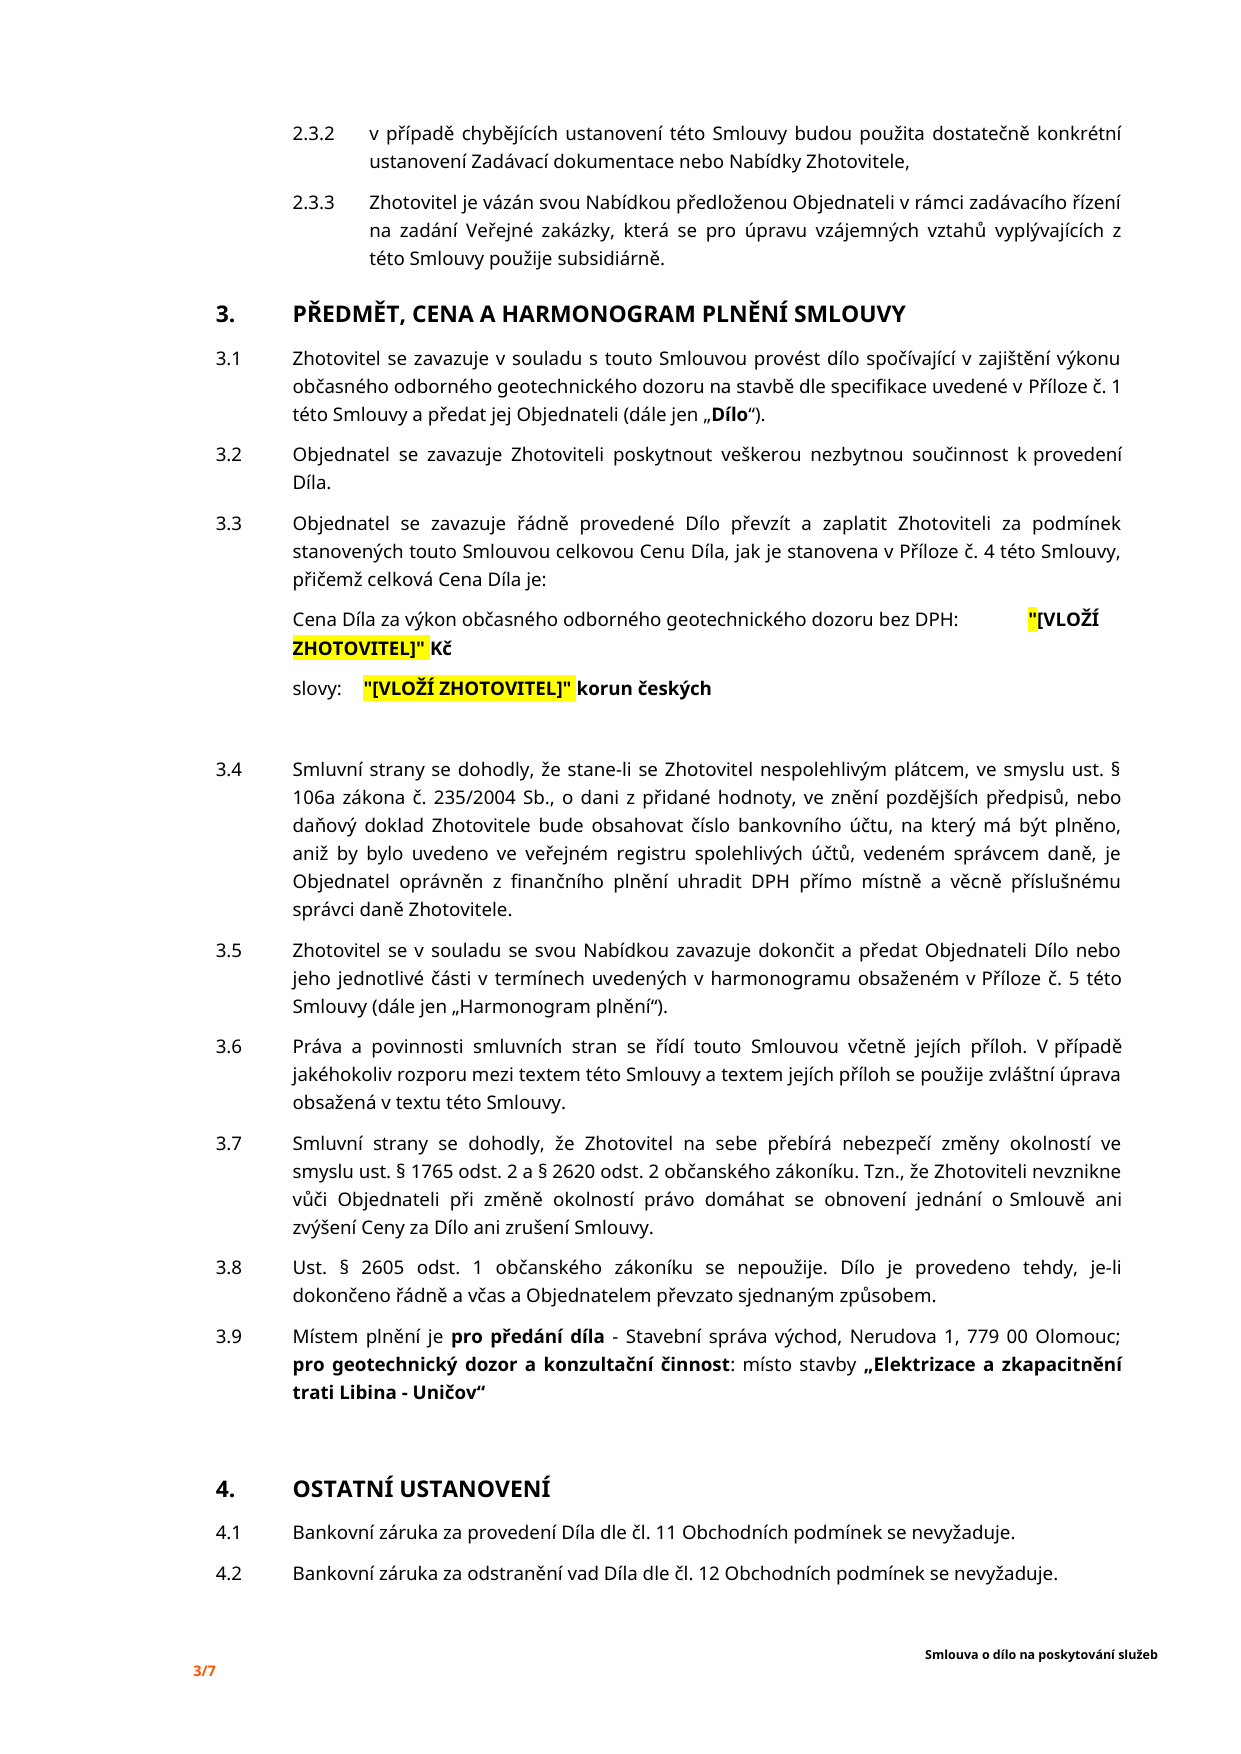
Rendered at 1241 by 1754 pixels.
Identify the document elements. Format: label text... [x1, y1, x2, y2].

text Cena Díla za výkon občasného odborného geotechnického dozoru bez DPH: Kč [292, 607, 1122, 660]
text Zhotovitel je vázán svou Nabídkou předloženou Objednateli v rámci zadávacího řízení na zadání Veřejné zakázky, která se pro úpravu vzájemných vztahů vyplývajících z této Smlouvy použije subsidiárně. [292, 189, 1122, 271]
text Objednatel se zavazuje Zhotoviteli poskytnout veškerou nezbytnou součinnost k provedení Díla. [216, 442, 1122, 495]
text slovy: korun českých [576, 675, 1122, 701]
text Objednatel se zavazuje řádně provedené Dílo převzít a zaplatit Zhotoviteli za podmínek stanovených touto Smlouvou celkovou Cenu Díla, jak je stanovena v Příloze č. 4 této Smlouvy, přičemž celková Cena Díla je: [216, 510, 1122, 592]
text OSTATNÍ USTANOVENÍ [216, 1473, 1122, 1504]
text Práva a povinnosti smluvních stran se řídí touto Smlouvou včetně jejích příloh. V případě jakéhokoliv rozporu mezi textem této Smlouvy a textem jejích příloh se použije zvláštní úprava obsažená v textu této Smlouvy. [216, 1033, 1122, 1115]
text PŘEDMĚT, CENA A HARMONOGRAM PLNĚNÍ SMLOUVY [216, 298, 1122, 329]
text Místem plnění je pro předání díla - Stavební správa východ, Nerudova 1, 779 00 Olomouc; pro geotechnický dozor a konzultační činnost: místo stavby „Elektrizace a zkapacitnění trati Libina - Uničov“ [216, 1323, 1122, 1405]
text Bankovní záruka za odstranění vad Díla dle čl. 12 Obchodních podmínek se nevyžaduje. [216, 1560, 1122, 1586]
text Smluvní strany se dohodly, že stane-li se Zhotovitel nespolehlivým plátcem, ve smyslu ust. § 106a zákona č. 235/2004 Sb., o dani z přidané hodnoty, ve znění pozdějších předpisů, nebo daňový doklad Zhotovitele bude obsahovat číslo bankovního účtu, na který má být plněno, aniž by bylo uvedeno ve veřejném registru spolehlivých účtů, vedeném správcem daně, je Objednatel oprávněn z finančního plnění uhradit DPH přímo místně a věcně příslušnému správci daně Zhotovitele. [216, 756, 1122, 922]
text Zhotovitel se v souladu se svou Nabídkou zavazuje dokončit a předat Objednateli Dílo nebo jeho jednotlivé části v termínech uvedených v harmonogramu obsaženém v Příloze č. 5 této Smlouvy (dále jen „Harmonogram plnění“). [216, 937, 1122, 1018]
text v případě chybějících ustanovení této Smlouvy budou použita dostatečně konkrétní ustanovení Zadávací dokumentace nebo Nabídky Zhotovitele, [292, 121, 1122, 174]
text Ust. § 2605 odst. 1 občanského zákoníku se nepoužije. Dílo je provedeno tehdy, je-li dokončeno řádně a včas a Objednatelem převzato sjednaným způsobem. [216, 1255, 1122, 1308]
text Smluvní strany se dohodly, že Zhotovitel na sebe přebírá nebezpečí změny okolností ve smyslu ust. § 1765 odst. 2 a § 2620 odst. 2 občanského zákoníku. Tzn., že Zhotoviteli nevznikne vůči Objednateli při změně okolností právo domáhat se obnovení jednání o Smlouvě ani zvýšení Ceny za Dílo ani zrušení Smlouvy. [216, 1130, 1122, 1240]
text Bankovní záruka za provedení Díla dle čl. 11 Obchodních podmínek se nevyžaduje. [216, 1520, 1122, 1545]
text slovy: korun českých [292, 675, 363, 701]
text Zhotovitel se zavazuje v souladu s touto Smlouvou provést dílo spočívající v zajištění výkonu občasného odborného geotechnického dozoru na stavbě dle specifikace uvedené v Příloze č. 1 této Smlouvy a předat jej Objednateli (dále jen „Dílo“). [216, 345, 1122, 427]
